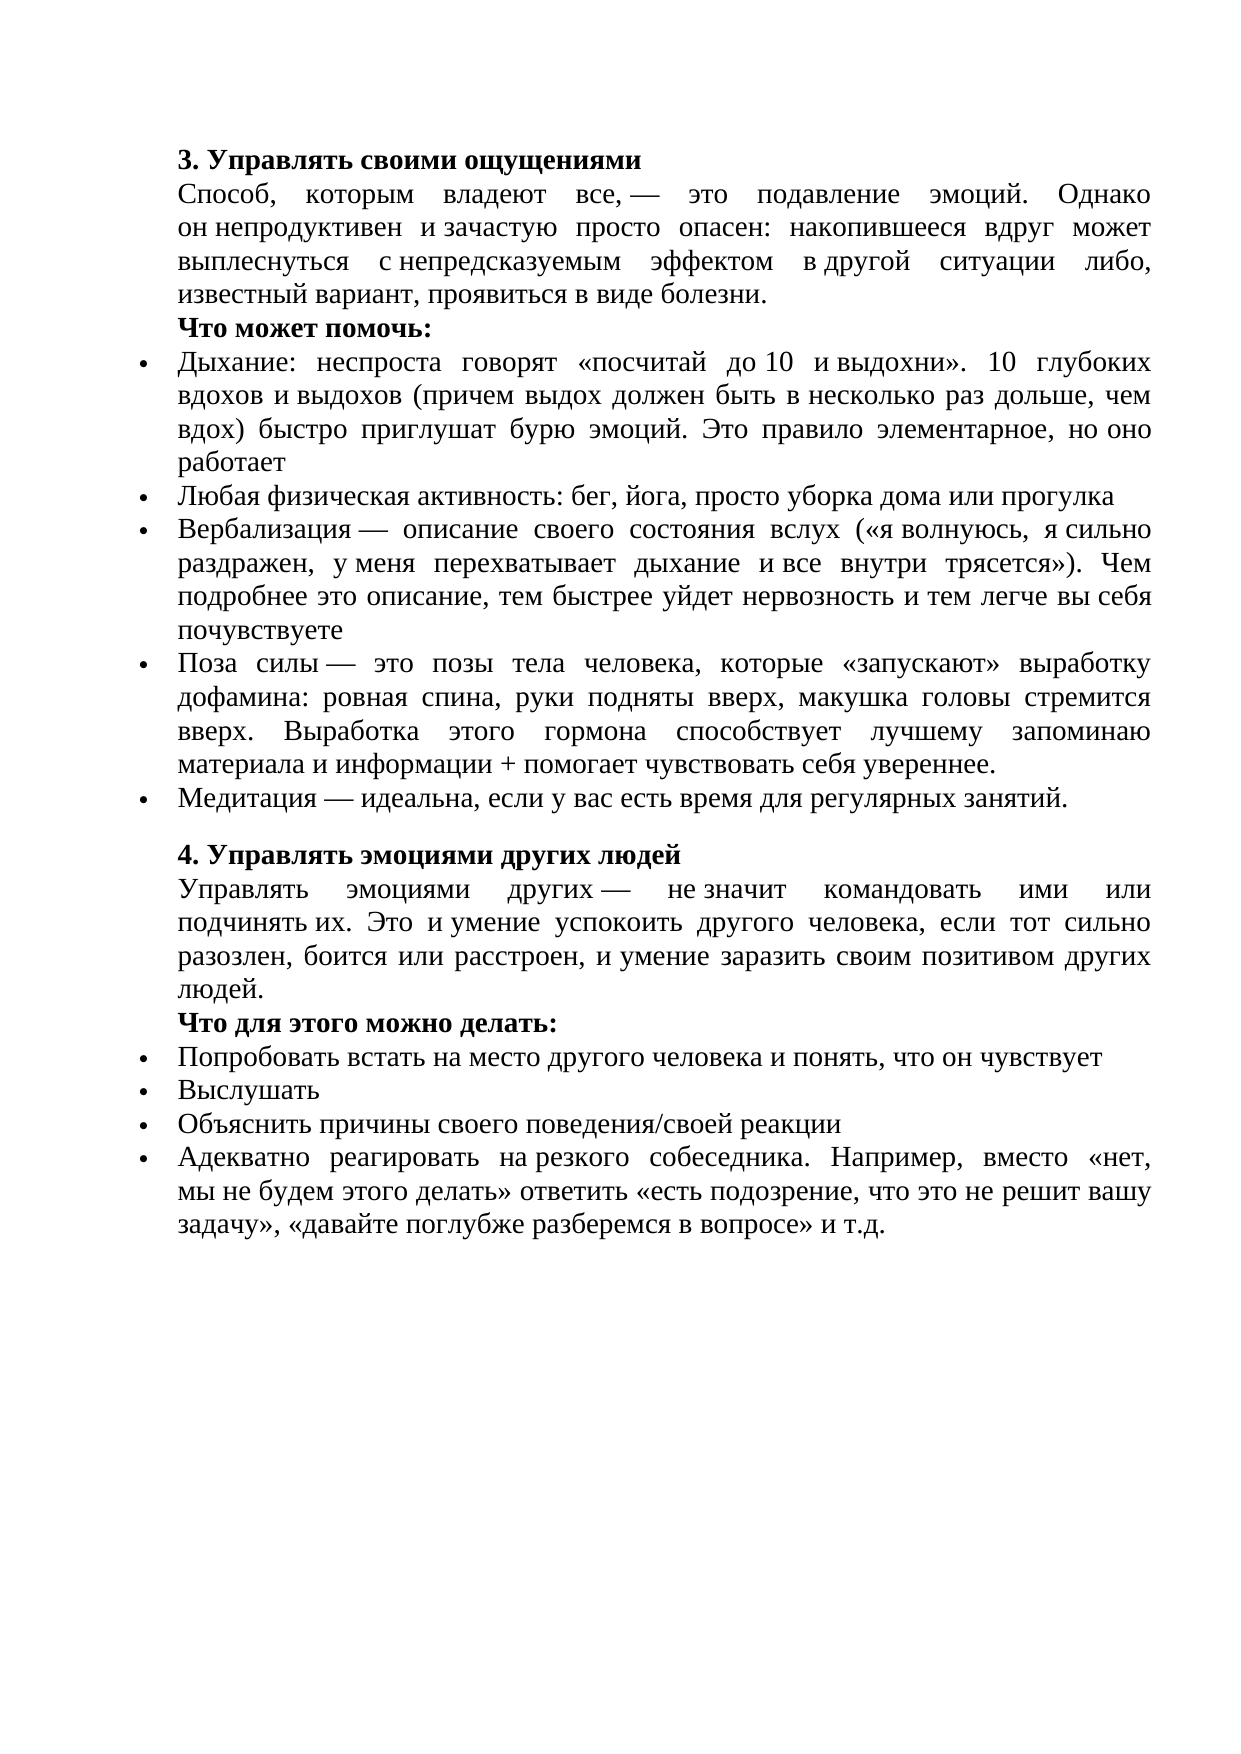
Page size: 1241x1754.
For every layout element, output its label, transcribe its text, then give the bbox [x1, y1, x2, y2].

list Попробовать встать на место другого человека и понять, что он чувствует [140, 1039, 1152, 1072]
text Что может помочь: [177, 310, 1152, 344]
list Выслушать [140, 1072, 1152, 1106]
text Управлять эмоциями других — не значит командовать ими или подчинять их. Это и умение успокоить другого человека, если тот сильно разозлен, боится или расстроен, и умение заразить своим позитивом других людей. [177, 871, 1152, 1005]
list Дыхание: неспроста говорят «посчитай до 10 и выдохни». 10 глубоких вдохов и выдохов (причем выдох должен быть в несколько раз дольше, чем вдох) быстро приглушат бурю эмоций. Это правило элементарное, но оно работает [140, 344, 1152, 478]
list Поза силы — это позы тела человека, которые «запускают» выработку дофамина: ровная спина, руки подняты вверх, макушка головы стремится вверх. Выработка этого гормона способствует лучшему запоминаю материала и информации + помогает чувствовать себя увереннее. [140, 646, 1152, 780]
text Что для этого можно делать: [177, 1005, 1152, 1039]
list Вербализация — описание своего состояния вслух («я волнуюсь, я сильно раздражен, у меня перехватывает дыхание и все внутри трясется»). Чем подробнее это описание, тем быстрее уйдет нервозность и тем легче вы себя почувствуете [140, 511, 1152, 646]
text Способ, которым владеют все, — это подавление эмоций. Однако он непродуктивен и зачастую просто опасен: накопившееся вдруг может выплеснуться с непредсказуемым эффектом в другой ситуации либо, известный вариант, проявиться в виде болезни. [177, 176, 1152, 310]
list Любая физическая активность: бег, йога, просто уборка дома или прогулка [140, 478, 1152, 511]
list Адекватно реагировать на резкого собеседника. Например, вместо «нет, мы не будем этого делать» ответить «есть подозрение, что это не решит вашу задачу», «давайте поглубже разберемся в вопросе» и т.д. [140, 1139, 1152, 1240]
subtitle 4. Управлять эмоциями других людей [177, 813, 1152, 871]
list Медитация — идеальна, если у вас есть время для регулярных занятий. [140, 780, 1152, 813]
list Объяснить причины своего поведения/своей реакции [140, 1106, 1152, 1139]
subtitle 3. Управлять своими ощущениями [177, 118, 1152, 176]
